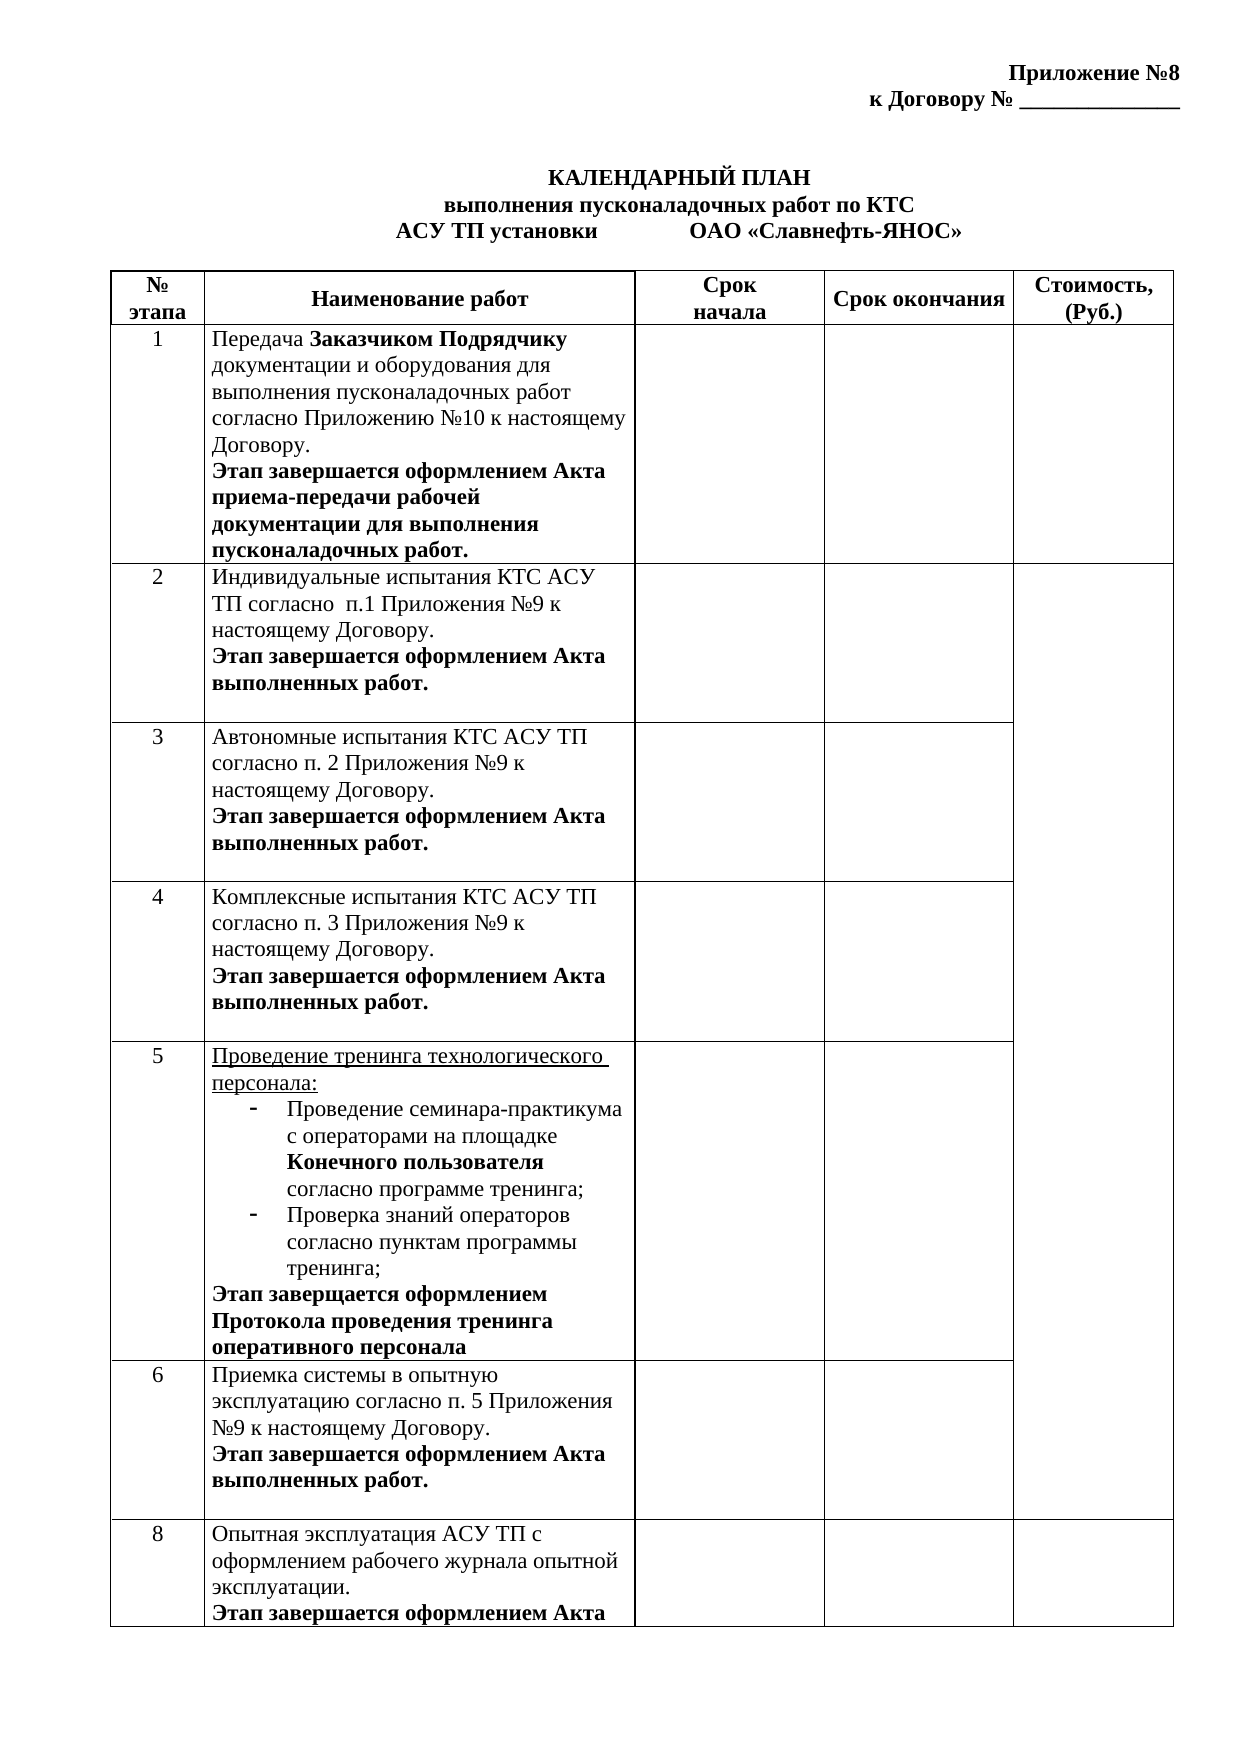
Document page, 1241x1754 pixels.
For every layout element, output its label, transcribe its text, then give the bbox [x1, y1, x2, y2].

table_header Наименование работ [205, 272, 634, 324]
table_cell 5 [111, 1042, 204, 1359]
table_cell 6 [111, 1361, 204, 1519]
table_cell Комплексные испытания КТС АСУ ТП согласно п. 3 Приложения №9 к настоящему Договору. Этап завершается оформлением Акта выполненных работ. [205, 882, 634, 1041]
table_cell [636, 723, 824, 881]
table_cell 8 [111, 1520, 204, 1626]
table_cell [825, 882, 1013, 1041]
table_cell 4 [111, 882, 204, 1041]
table_cell [636, 1042, 824, 1359]
table_cell [825, 1520, 1013, 1626]
table_cell [636, 325, 824, 562]
table_cell [636, 882, 824, 1041]
text АСУ ТП установки ОАО «Славнефть-ЯНОС» [177, 217, 1181, 243]
table_cell [1014, 325, 1173, 562]
table_cell 2 [111, 564, 204, 722]
table_cell [636, 1520, 824, 1626]
table_cell 3 [111, 723, 204, 881]
text КАЛЕНДАРНЫЙ ПЛАН [177, 164, 1181, 191]
table_cell [825, 564, 1013, 722]
table_cell [636, 564, 824, 722]
text Приложение №8 [118, 59, 1180, 85]
table_cell 1 [111, 325, 204, 562]
table_cell Передача Заказчиком Подрядчику документации и оборудования для выполнения пусконаладочных работ согласно Приложению №10 к настоящему Договору. Этап завершается оформлением Акта приема-передачи рабочей документации для выполнения пусконаладочных работ. [205, 325, 634, 562]
table_header Стоимость, (Руб.) [1014, 271, 1173, 324]
table_cell [825, 1042, 1013, 1359]
table_cell [825, 723, 1013, 881]
table_header Срок окончания [825, 271, 1013, 324]
table_cell [825, 325, 1013, 562]
table_cell Проведение тренинга технологического персонала: Проведение семинара-практикума с операторами на площадке Конечного пользователя согласно программе тренинга; Проверка знаний операторов согласно пунктам программы тренинга; Этап заверщается оформлением Протокола проведения тренинга оперативного персонала [205, 1042, 634, 1359]
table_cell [205, 1520, 634, 1626]
table_cell [636, 1361, 824, 1519]
table_header Срок начала [636, 271, 824, 324]
text выполнения пусконаладочных работ по КТС [177, 191, 1181, 217]
table_cell [1014, 564, 1173, 1519]
text к Договору № ______________ [118, 85, 1180, 112]
table_cell [1014, 1520, 1173, 1626]
table_cell [825, 1361, 1013, 1519]
table_cell Приемка системы в опытную эксплуатацию согласно п. 5 Приложения №9 к настоящему Договору. Этап завершается оформлением Акта выполненных работ. [205, 1361, 634, 1519]
table_cell Индивидуальные испытания КТС АСУ ТП согласно п.1 Приложения №9 к настоящему Договору. Этап завершается оформлением Акта выполненных работ. [205, 564, 634, 722]
table_cell Автономные испытания КТС АСУ ТП согласно п. 2 Приложения №9 к настоящему Договору. Этап завершается оформлением Акта выполненных работ. [205, 723, 634, 881]
table_header № этапа [112, 272, 204, 324]
